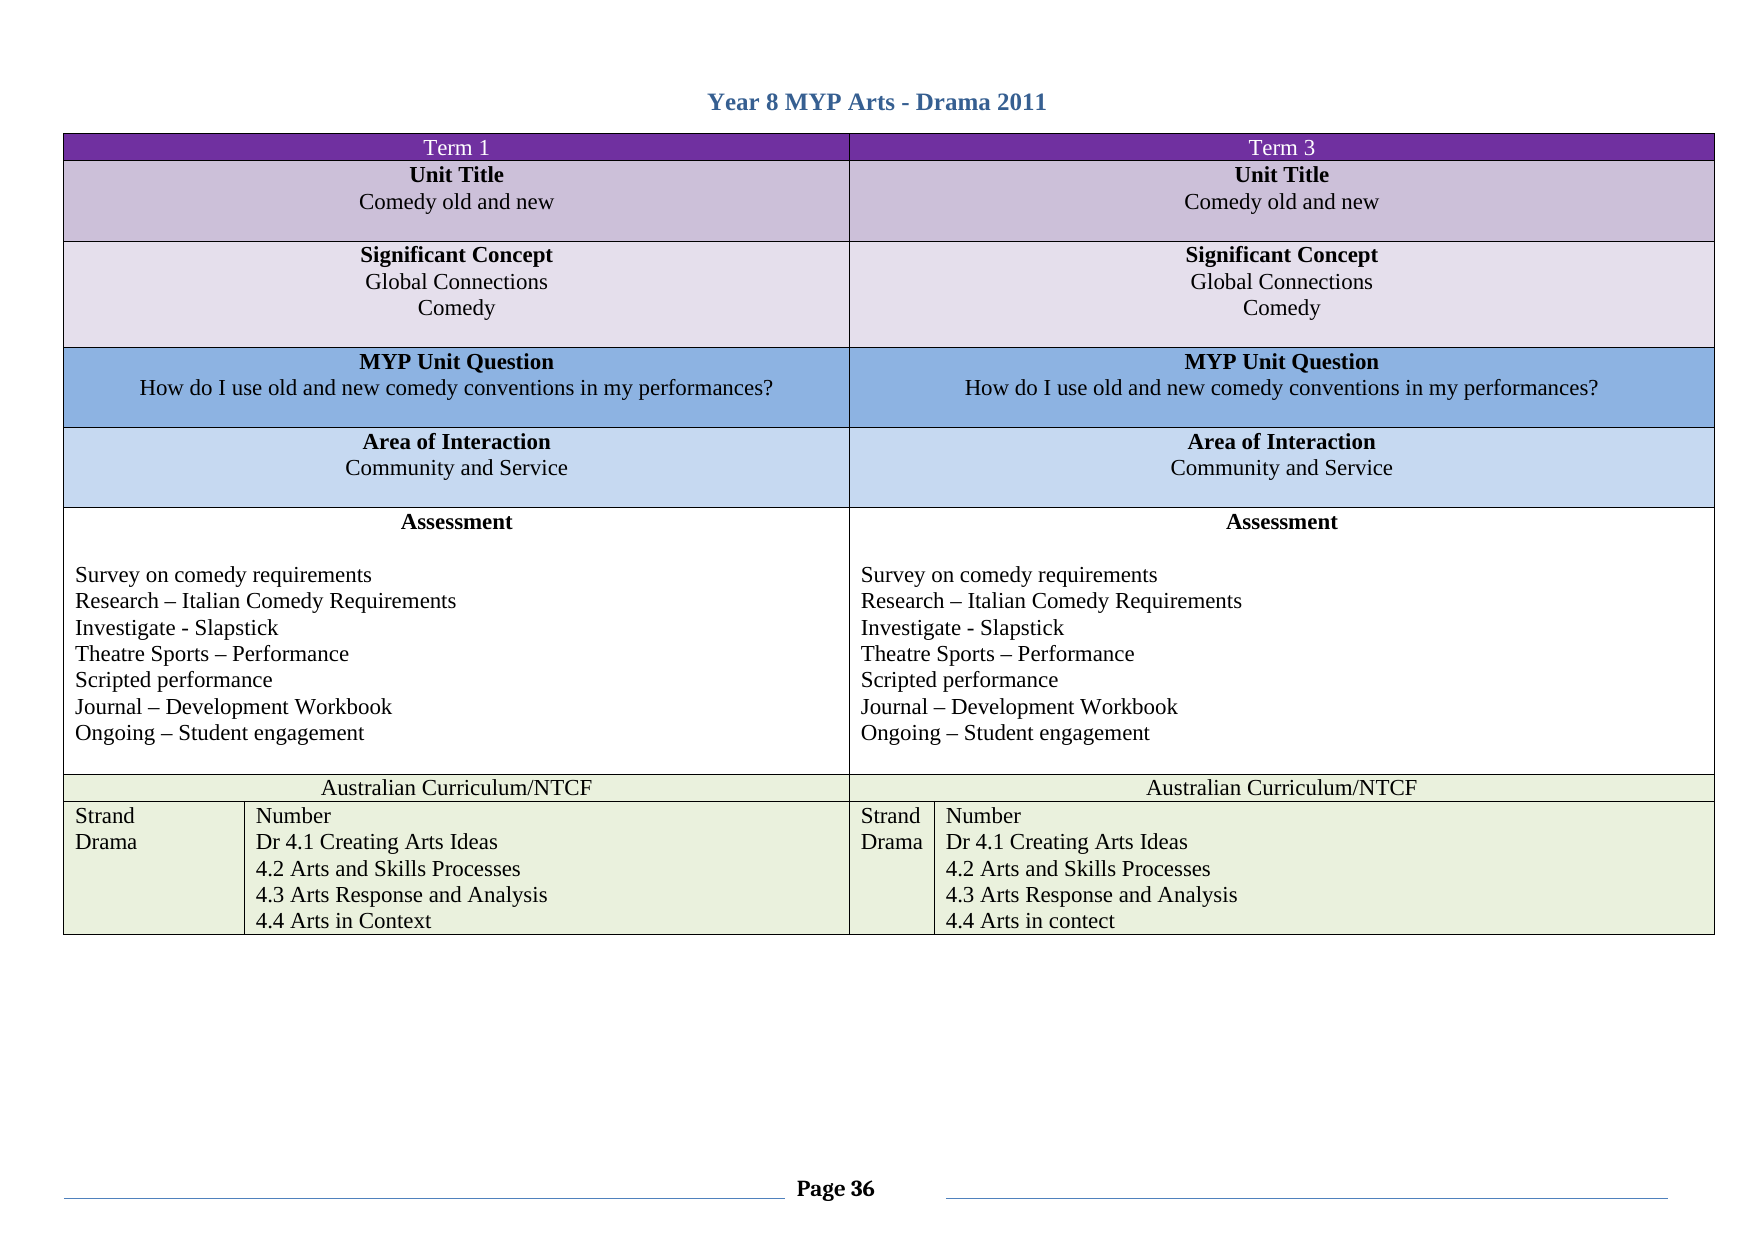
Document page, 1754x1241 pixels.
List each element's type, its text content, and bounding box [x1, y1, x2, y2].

subtitle Year 8 MYP Arts - Drama 2011 [75, 87, 1679, 116]
table_cell Area of Interaction Community and Service [850, 428, 1714, 507]
table_cell MYP Unit Question How do I use old and new comedy conventions in my performances? [850, 348, 1714, 427]
table_cell Unit Title Comedy old and new [64, 161, 849, 241]
table_cell Number Dr 4.1 Creating Arts Ideas 4.2 Arts and Skills Processes 4.3 Arts Response and Analysis 4.4 Arts in Context [245, 802, 849, 934]
table_cell Australian Curriculum/NTCF [850, 775, 1714, 801]
table_cell MYP Unit Question How do I use old and new comedy conventions in my performances? [64, 348, 849, 427]
table_header Term 3 [850, 134, 1714, 160]
table_cell Significant Concept Global Connections Comedy [64, 242, 849, 347]
table_cell Significant Concept Global Connections Comedy [850, 242, 1714, 347]
table_cell Number Dr 4.1 Creating Arts Ideas 4.2 Arts and Skills Processes 4.3 Arts Response and Analysis 4.4 Arts in contect [935, 802, 1714, 934]
table_header Term 1 [64, 134, 849, 160]
table_cell Strand Drama [850, 802, 934, 934]
table_cell Strand Drama [64, 802, 244, 934]
table_cell Australian Curriculum/NTCF [64, 775, 849, 801]
table_cell Unit Title Comedy old and new [850, 161, 1714, 241]
table_cell Assessment Survey on comedy requirements Research – Italian Comedy Requirements Investigate - Slapstick Theatre Sports – Performance Scripted performance Journal – Development Workbook Ongoing – Student engagement [850, 508, 1714, 773]
table_cell Area of Interaction Community and Service [64, 428, 849, 507]
table_cell Assessment Survey on comedy requirements Research – Italian Comedy Requirements Investigate - Slapstick Theatre Sports – Performance Scripted performance Journal – Development Workbook Ongoing – Student engagement [64, 508, 849, 773]
